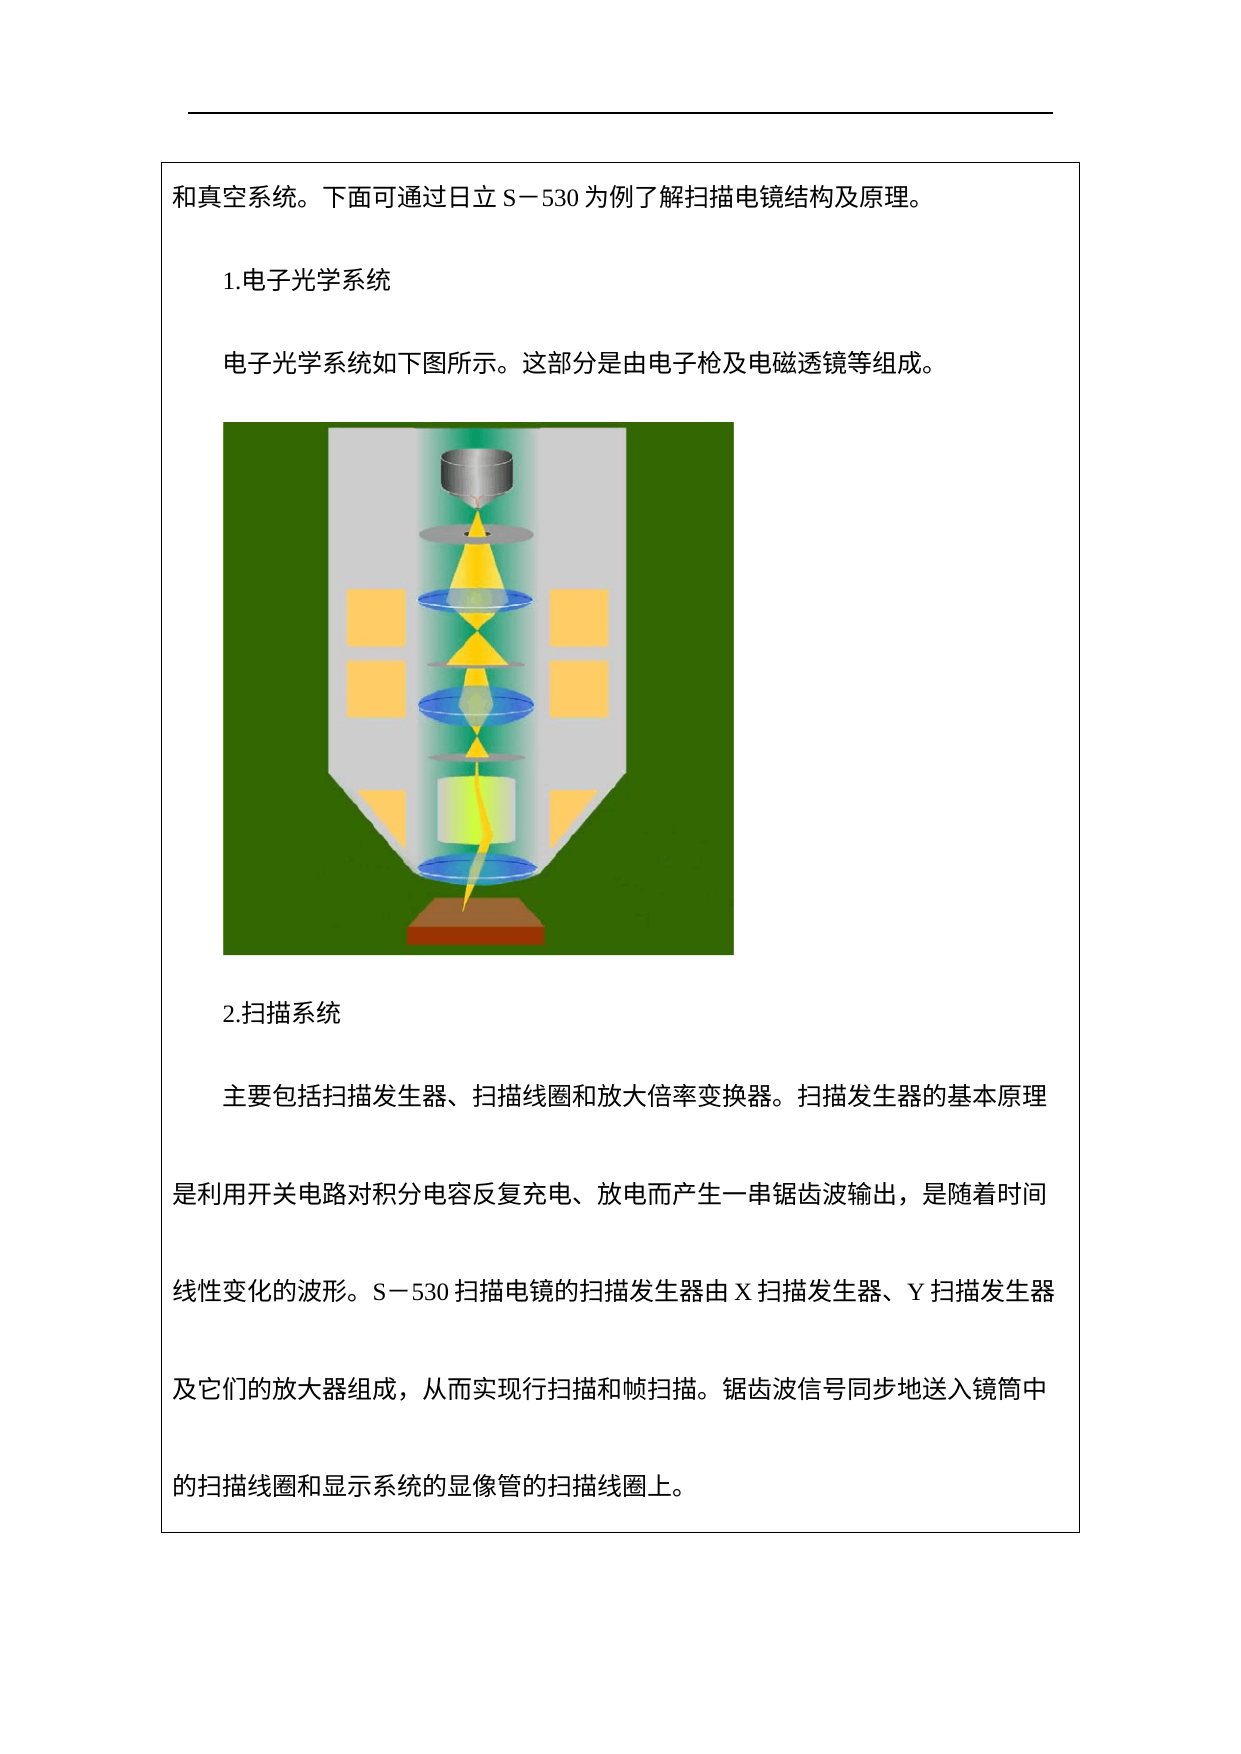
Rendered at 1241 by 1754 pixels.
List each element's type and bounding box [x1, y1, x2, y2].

picture [222, 420, 737, 958]
table_cell [162, 163, 1079, 1532]
